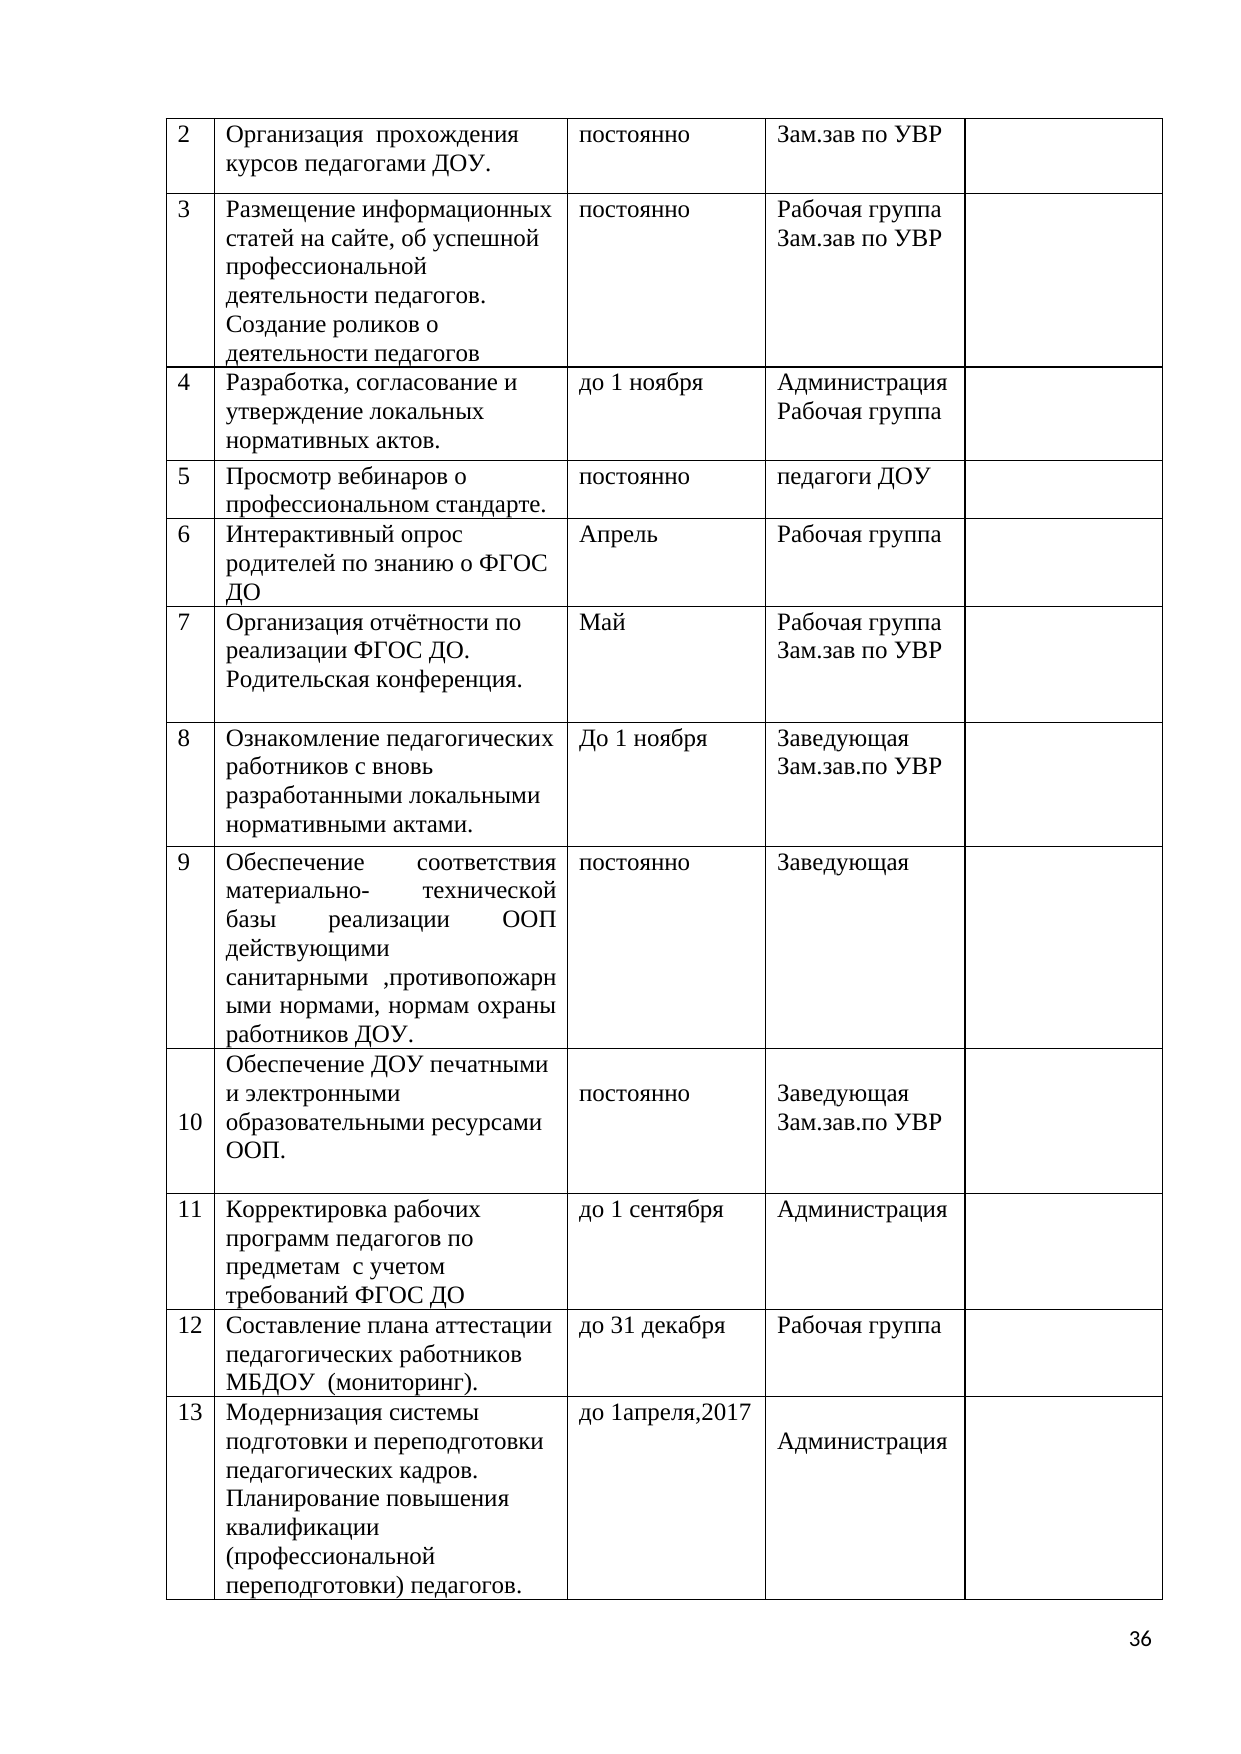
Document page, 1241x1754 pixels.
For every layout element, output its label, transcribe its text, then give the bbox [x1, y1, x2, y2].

table_cell Обеспечение соответствия материально- технической базы реализации ООП действующими санитарными ,противопожарными нормами, нормам охраны работников ДОУ. [215, 847, 567, 1048]
table_cell постоянно [568, 1049, 765, 1193]
table_cell Рабочая группа Зам.зав по УВР [766, 194, 964, 366]
table_cell Заведующая [766, 847, 964, 1048]
table_cell 6 [167, 519, 214, 606]
table_cell Организация прохождения курсов педагогами ДОУ. [215, 119, 567, 193]
table_cell [966, 194, 1162, 366]
table_cell Разработка, согласование и утверждение локальных нормативных актов. [215, 368, 567, 460]
table_cell 10 [167, 1049, 214, 1193]
table_cell постоянно [568, 194, 765, 366]
table_cell [966, 847, 1162, 1048]
table_cell Интерактивный опрос родителей по знанию о ФГОС ДО [215, 519, 567, 606]
table_cell Размещение информационных статей на сайте, об успешной профессиональной деятельности педагогов. Создание роликов о деятельности педагогов [215, 194, 567, 366]
table_cell Администрация [766, 1194, 964, 1309]
table_cell Заведующая Зам.зав.по УВР [766, 723, 964, 846]
table_cell до 1 ноября [568, 368, 765, 460]
table_cell Рабочая группа [766, 1310, 964, 1396]
table_cell [966, 607, 1162, 722]
table_cell [966, 1310, 1162, 1396]
table_cell Модернизация системы подготовки и переподготовки педагогических кадров. Планирование повышения квалификации (профессиональной переподготовки) педагогов. [215, 1397, 567, 1598]
table_cell 3 [167, 194, 214, 366]
table_cell [966, 119, 1162, 193]
table_cell Рабочая группа [766, 519, 964, 606]
table_cell 13 [167, 1397, 214, 1598]
table_cell [966, 519, 1162, 606]
table_cell До 1 ноября [568, 723, 765, 846]
table_cell 4 [167, 368, 214, 460]
table_cell 12 [167, 1310, 214, 1396]
table_cell 2 [167, 119, 214, 193]
table_cell Рабочая группа Зам.зав по УВР [766, 607, 964, 722]
table_cell Зам.зав по УВР [766, 119, 964, 193]
table_cell 8 [167, 723, 214, 846]
table_cell Май [568, 607, 765, 722]
table_cell до 1 сентября [568, 1194, 765, 1309]
table_cell постоянно [568, 847, 765, 1048]
table_cell Корректировка рабочих программ педагогов по предметам с учетом требований ФГОС ДО [215, 1194, 567, 1309]
table_cell 11 [167, 1194, 214, 1309]
table_cell 9 [167, 847, 214, 1048]
table_cell [966, 368, 1162, 460]
table_cell [966, 1194, 1162, 1309]
table_cell 5 [167, 461, 214, 518]
table_cell Ознакомление педагогических работников с вновь разработанными локальными нормативными актами. [215, 723, 567, 846]
table_cell [966, 723, 1162, 846]
table_cell Апрель [568, 519, 765, 606]
table_cell Составление плана аттестации педагогических работников МБДОУ (мониторинг). [215, 1310, 567, 1396]
table_cell Администрация [766, 1397, 964, 1598]
table_cell Организация отчётности по реализации ФГОС ДО. Родительская конференция. [215, 607, 567, 722]
table_cell Просмотр вебинаров о профессиональном стандарте. [215, 461, 567, 518]
table_cell педагоги ДОУ [766, 461, 964, 518]
table_cell постоянно [568, 461, 765, 518]
table_cell Заведующая Зам.зав.по УВР [766, 1049, 964, 1193]
table_cell до 1апреля,2017 [568, 1397, 765, 1598]
table_cell Администрация Рабочая группа [766, 368, 964, 460]
table_cell [966, 1049, 1162, 1193]
table_cell Обеспечение ДОУ печатными и электронными образовательными ресурсами ООП. [215, 1049, 567, 1193]
table_cell постоянно [568, 119, 765, 193]
table_cell [966, 1397, 1162, 1598]
table_cell [966, 461, 1162, 518]
table_cell 7 [167, 607, 214, 722]
table_cell до 31 декабря [568, 1310, 765, 1396]
